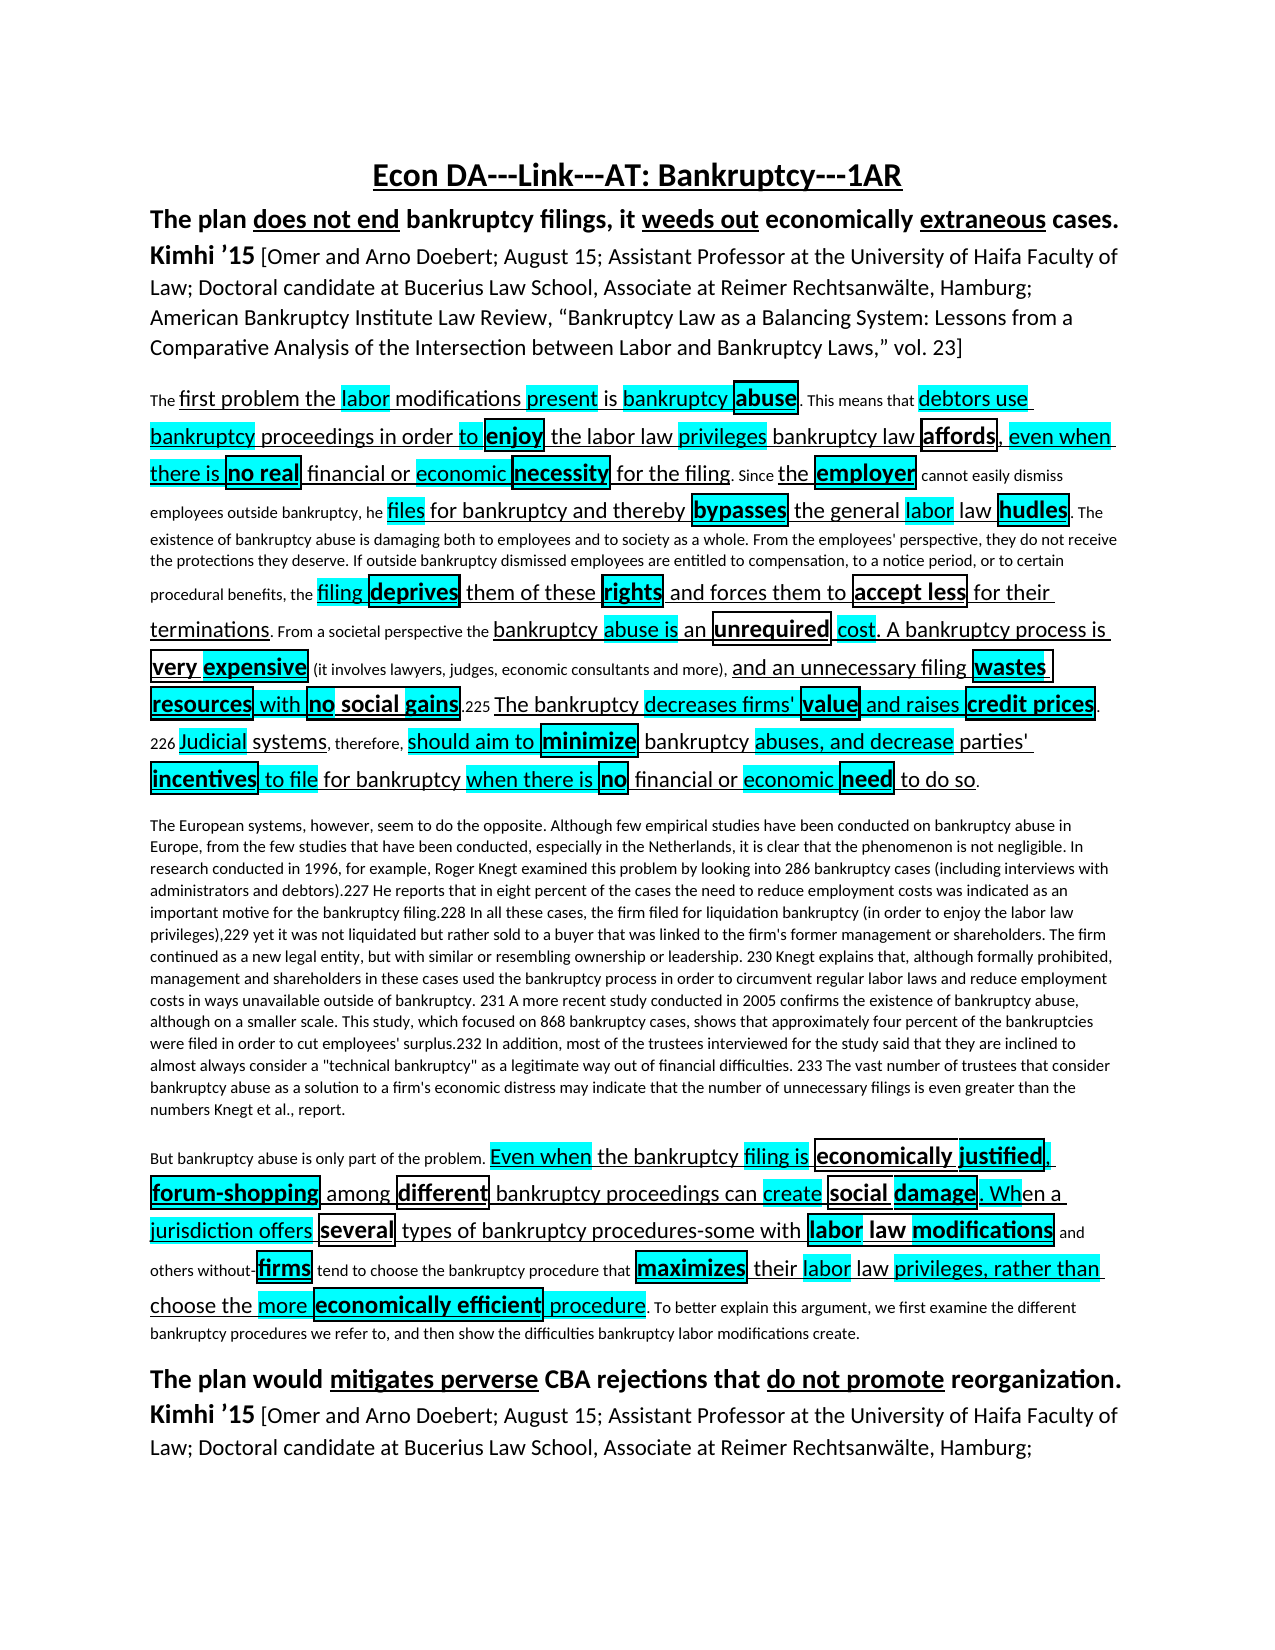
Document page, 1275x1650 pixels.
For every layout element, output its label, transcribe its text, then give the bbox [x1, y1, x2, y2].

text The first problem the labor modifications present is bankruptcy abuse. This means that debtors use bankruptcy proceedings in order to enjoy the labor law privileges bankruptcy law affords, even when there is no real financial or economic necessity for the filing. Since the employer cannot easily dismiss employees outside bankruptcy, he files for bankruptcy and thereby bypasses the general labor law hudles. The existence of bankruptcy abuse is damaging both to employees and to society as a whole. From the employees' perspective, they do not receive the protections they deserve. If outside bankruptcy dismissed employees are entitled to compensation, to a notice period, or to certain procedural benefits, the filing deprives them of these rights and forces them to accept less for their terminations. From a societal perspective the bankruptcy abuse is an unrequired cost. A bankruptcy process is very expensive (it involves lawyers, judges, economic consultants and more), and an unnecessary filing wastes resources with no social gains.225 The bankruptcy decreases firms' value and raises credit prices. 226 Judicial systems, therefore, should aim to minimize bankruptcy abuses, and decrease parties' incentives to file for bankruptcy when there is no financial or economic need to do so. [150, 380, 1125, 795]
text But bankruptcy abuse is only part of the problem. Even when the bankruptcy filing is economically justified, forum-shopping among different bankruptcy proceedings can create social damage. When a jurisdiction offers several types of bankruptcy procedures-some with labor law modifications and others without-firms tend to choose the bankruptcy procedure that maximizes their labor law privileges, rather than choose the more economically efficient procedure. To better explain this argument, we first examine the different bankruptcy procedures we refer to, and then show the difficulties bankruptcy labor modifications create. [150, 1138, 1125, 1344]
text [150, 1398, 1125, 1461]
subtitle The plan does not end bankruptcy filings, it weeds out economically extraneous cases. [150, 202, 1125, 235]
text The European systems, however, seem to do the opposite. Although few empirical studies have been conducted on bankruptcy abuse in Europe, from the few studies that have been conducted, especially in the Netherlands, it is clear that the phenomenon is not negligible. In research conducted in 1996, for example, Roger Knegt examined this problem by looking into 286 bankruptcy cases (including interviews with administrators and debtors).227 He reports that in eight percent of the cases the need to reduce employment costs was indicated as an important motive for the bankruptcy filing.228 In all these cases, the firm filed for liquidation bankruptcy (in order to enjoy the labor law privileges),229 yet it was not liquidated but rather sold to a buyer that was linked to the firm's former management or shareholders. The firm continued as a new legal entity, but with similar or resembling ownership or leadership. 230 Knegt explains that, although formally prohibited, management and shareholders in these cases used the bankruptcy process in order to circumvent regular labor laws and reduce employment costs in ways unavailable outside of bankruptcy. 231 A more recent study conducted in 2005 confirms the existence of bankruptcy abuse, although on a smaller scale. This study, which focused on 868 bankruptcy cases, shows that approximately four percent of the bankruptcies were filed in order to cut employees' surplus.232 In addition, most of the trustees interviewed for the study said that they are inclined to almost always consider a "technical bankruptcy" as a legitimate way out of financial difficulties. 233 The vast number of trustees that consider bankruptcy abuse as a solution to a firm's economic distress may indicate that the number of unnecessary filings is even greater than the numbers Knegt et al., report. [150, 815, 1125, 1119]
subtitle The plan would mitigates perverse CBA rejections that do not promote reorganization. [150, 1362, 1125, 1395]
subtitle Econ DA---Link---AT: Bankruptcy---1AR [150, 154, 1125, 195]
